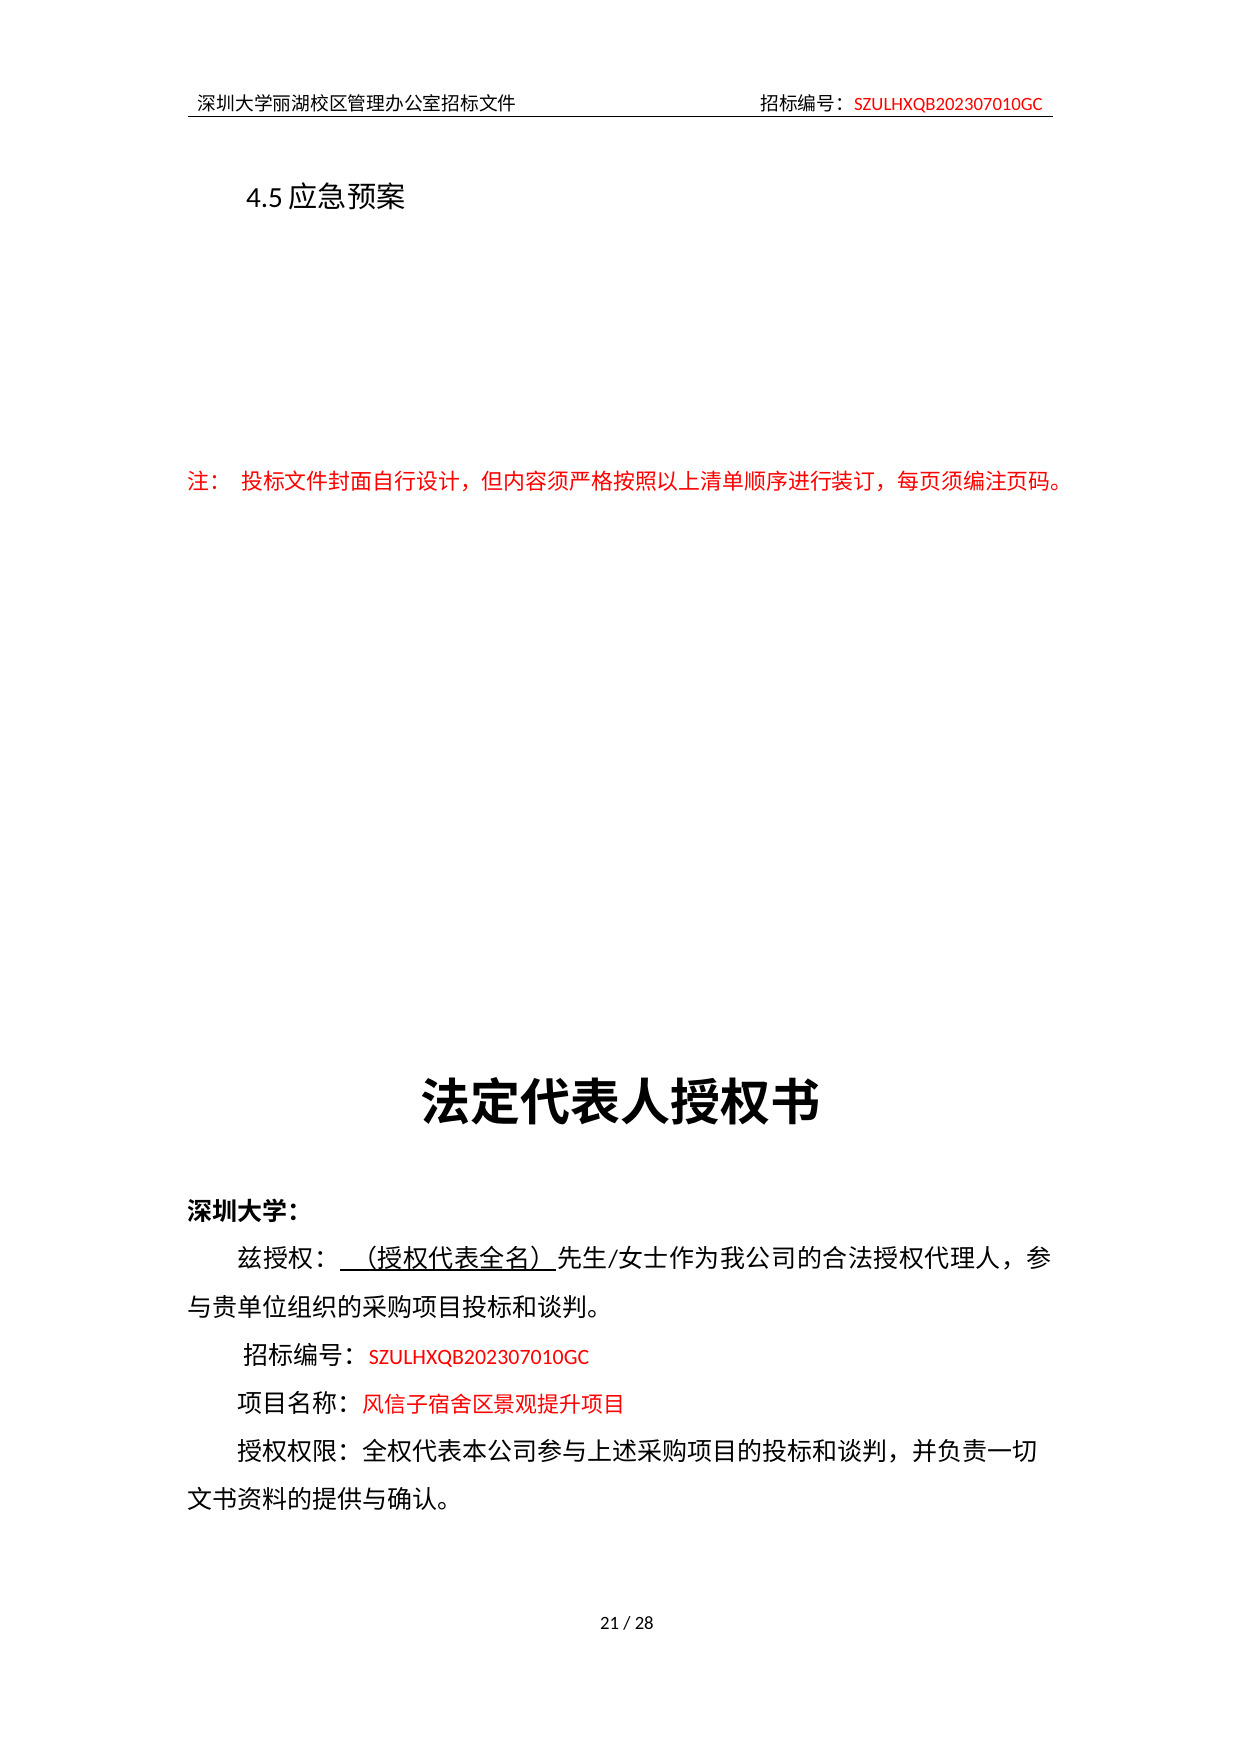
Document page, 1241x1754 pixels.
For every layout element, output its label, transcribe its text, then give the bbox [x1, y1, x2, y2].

text 项目名称：风信子宿舍区景观提升项目 [187, 1387, 1053, 1419]
text 注： 投标文件封面自行设计，但内容须严格按照以上清单顺序进行装订，每页须编注页码。 [187, 464, 1053, 496]
text 法定代表人授权书 [187, 1049, 1053, 1147]
text 深圳大学： [187, 1195, 1053, 1227]
text 兹授权： （授权代表全名）先生/女士作为我公司的合法授权代理人，参与贵单位组织的采购项目投标和谈判。 [187, 1242, 1053, 1324]
text 招标编号：SZULHXQB202307010GC [187, 1339, 1053, 1371]
text 4.5应急预案 [187, 162, 1053, 227]
text 授权权限：全权代表本公司参与上述采购项目的投标和谈判，并负责一切文书资料的提供与确认。 [187, 1435, 1053, 1516]
